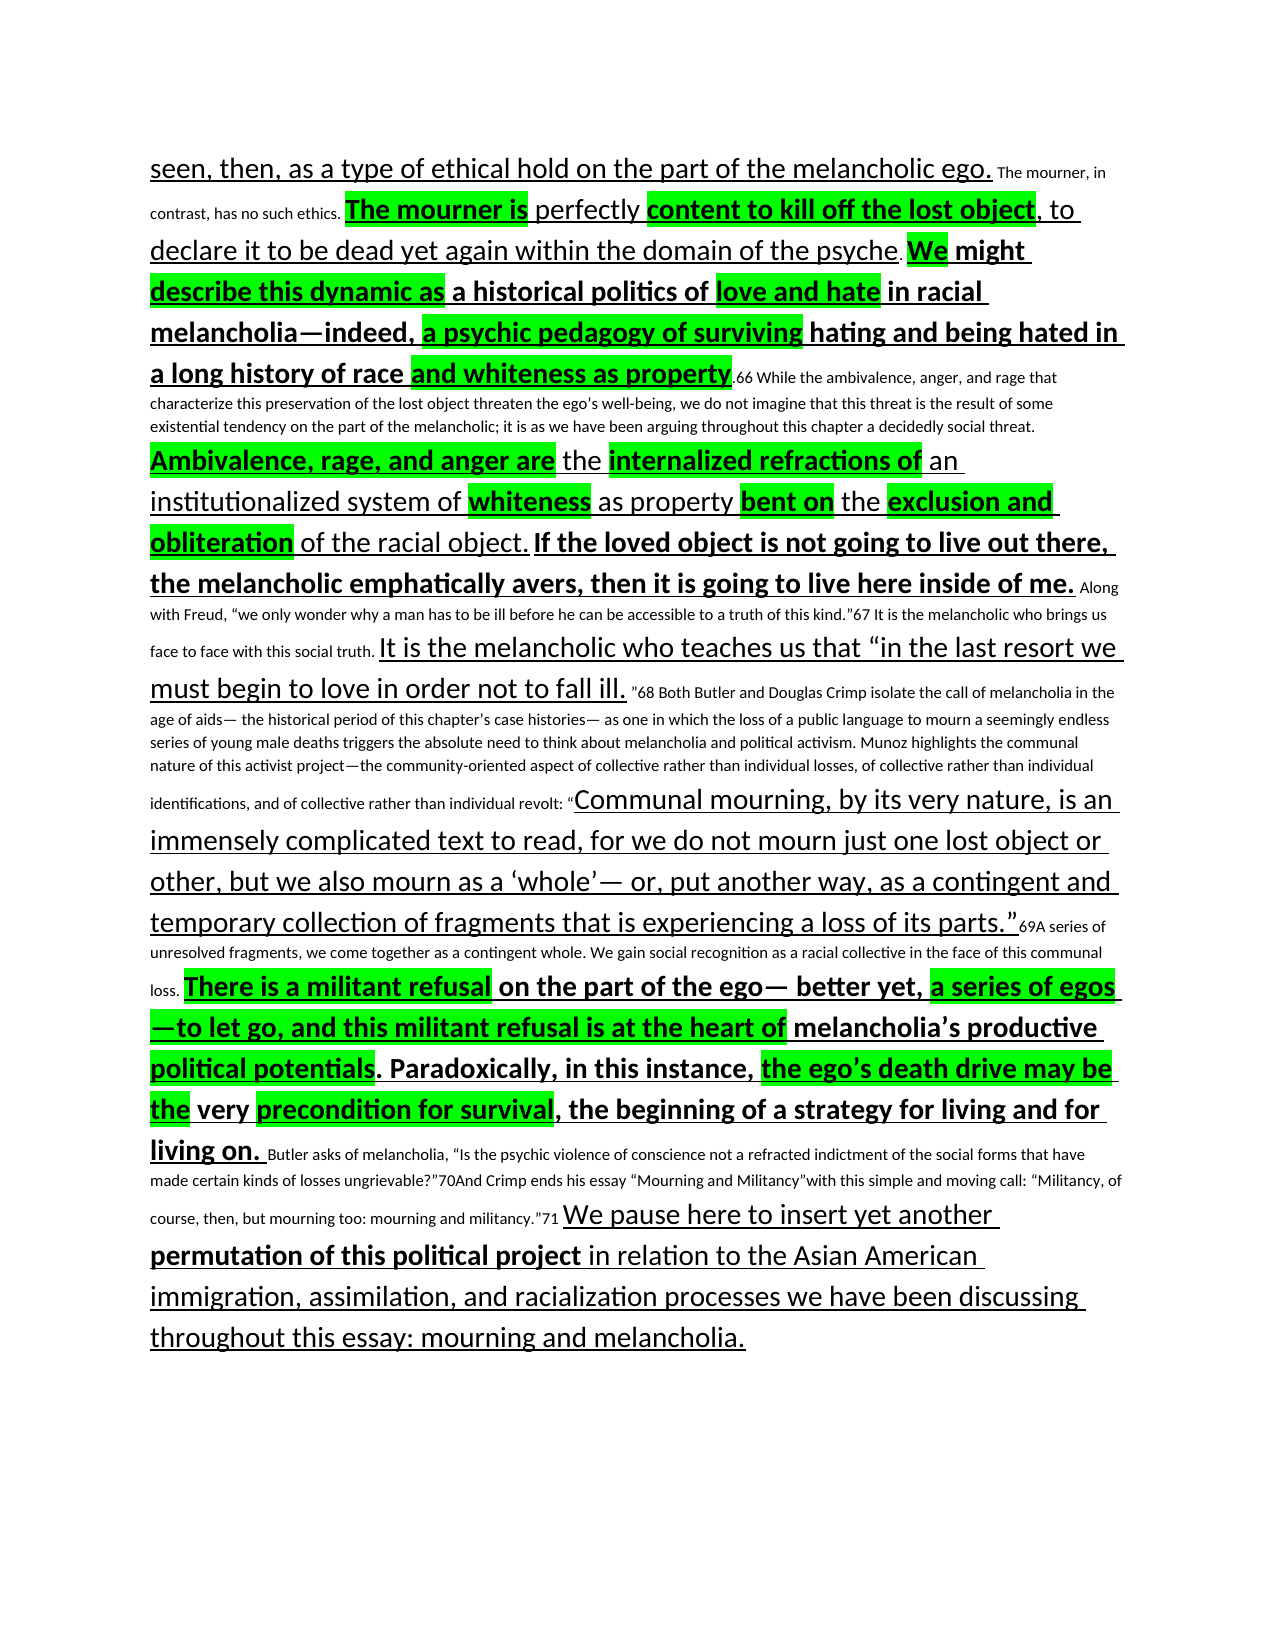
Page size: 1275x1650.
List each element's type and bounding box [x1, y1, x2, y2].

text [150, 346, 1125, 1355]
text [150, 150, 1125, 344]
